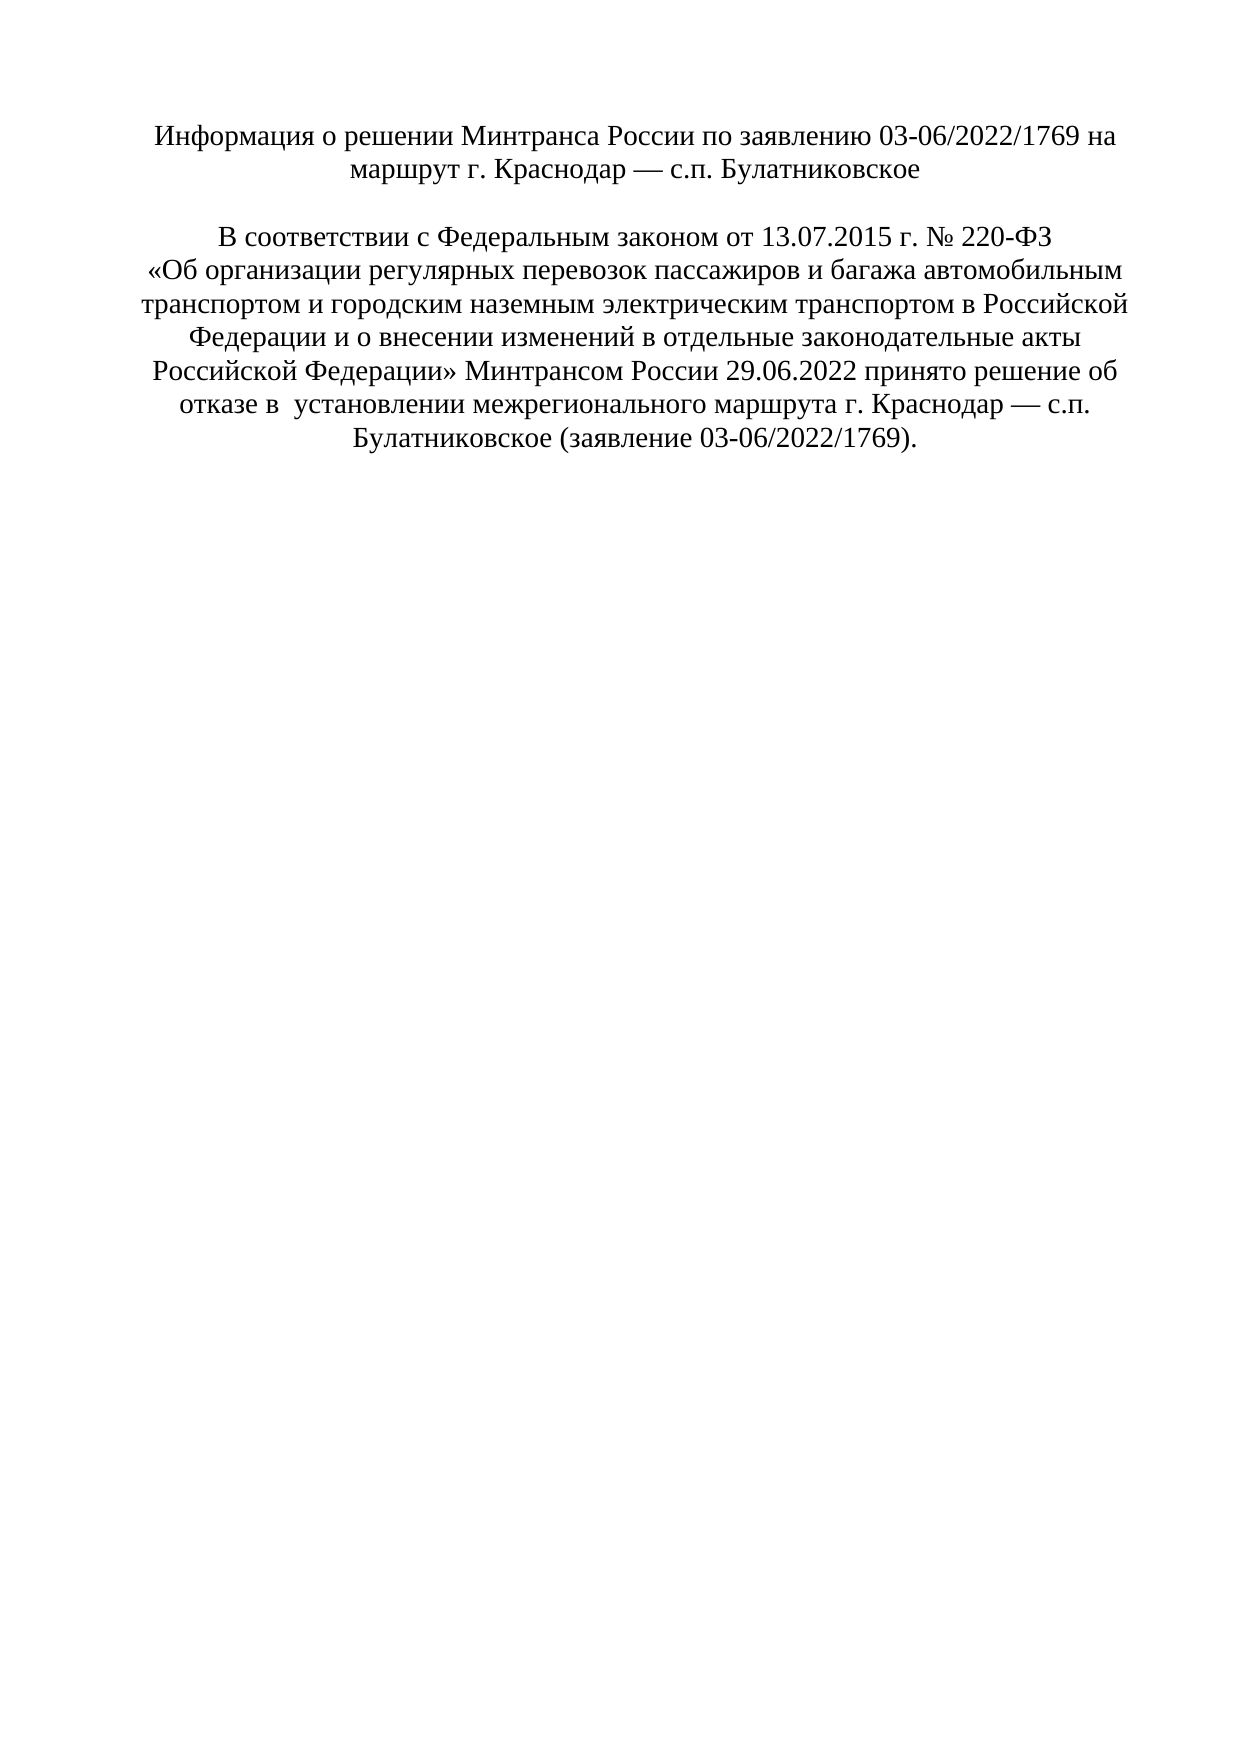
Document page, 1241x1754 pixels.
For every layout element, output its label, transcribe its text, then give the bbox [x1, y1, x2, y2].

text В соответствии с Федеральным законом от 13.07.2015 г. № 220-ФЗ «Об организации регулярных перевозок пассажиров и багажа автомобильным транспортом и городским наземным электрическим транспортом в Российской Федерации и о внесении изменений в отдельные законодательные акты Российской Федерации» Минтрансом России 29.06.2022 принято решение об отказе в установлении межрегионального маршрута г. Краснодар — с.п. Булатниковское (заявление 03-06/2022/1769). [118, 219, 1152, 453]
text Информация о решении Минтранса России по заявлению 03-06/2022/1769 на маршрут г. Краснодар — с.п. Булатниковское [118, 118, 1152, 185]
